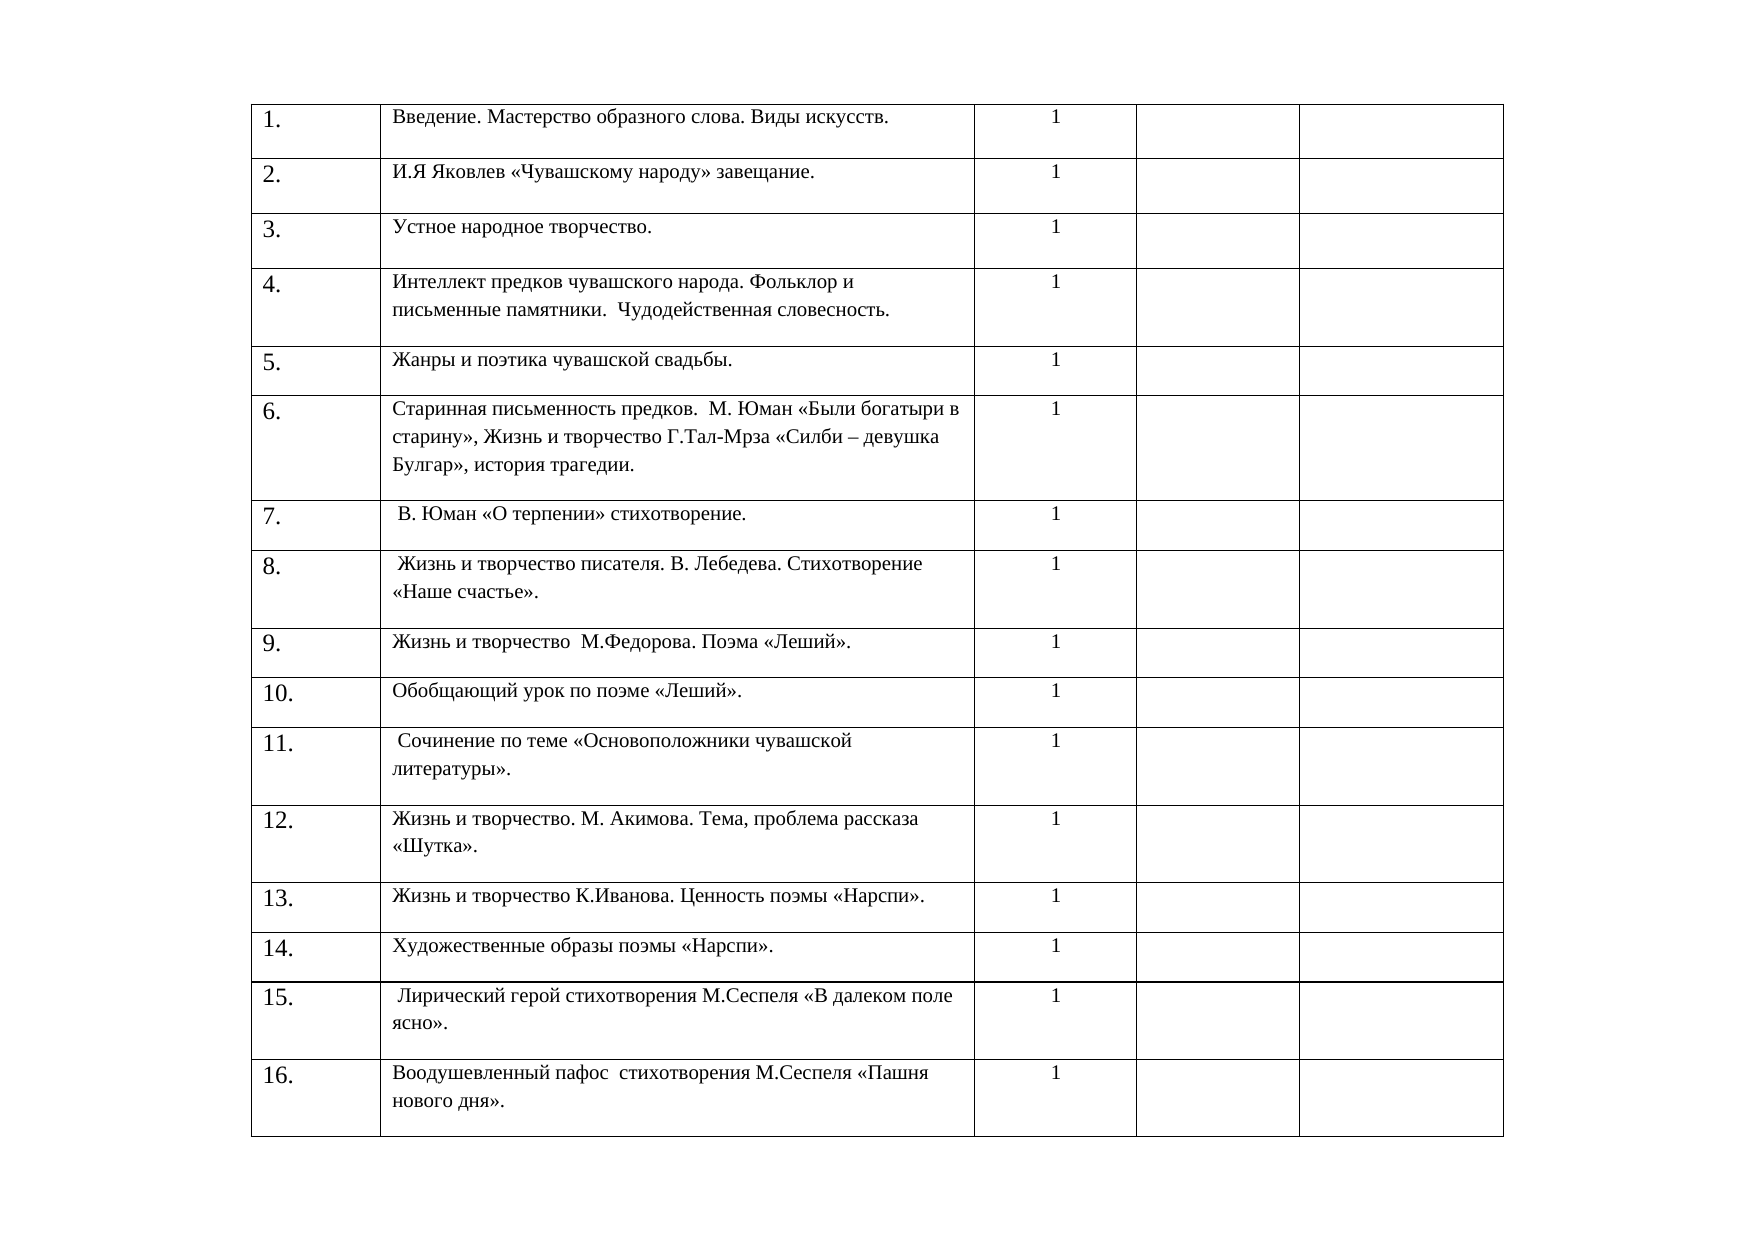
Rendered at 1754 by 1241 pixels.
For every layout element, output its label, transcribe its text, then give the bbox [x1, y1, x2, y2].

table_cell [252, 806, 380, 882]
table_cell Воодушевленный пафос стихотворения М.Сеспеля «Пашня нового дня». [381, 1060, 974, 1136]
table_cell [1300, 269, 1503, 346]
table_cell [1300, 501, 1503, 550]
table_cell Устное народное творчество. [381, 214, 974, 268]
table_cell 1 [975, 629, 1136, 677]
table_cell Жизнь и творчество. М. Акимова. Тема, проблема рассказа «Шутка». [381, 806, 974, 882]
table_cell [1300, 728, 1503, 804]
table_cell 1 [975, 396, 1136, 500]
table_cell [1300, 883, 1503, 932]
table_cell [252, 883, 380, 932]
table_cell Старинная письменность предков. М. Юман «Были богатыри в старину», Жизнь и творчество Г.Тал-Мрза «Силби – девушка Булгар», история трагедии. [381, 396, 974, 500]
table_cell [252, 629, 380, 677]
table_cell [1300, 159, 1503, 213]
table_cell Жанры и поэтика чувашской свадьбы. [381, 347, 974, 395]
table_cell [1137, 728, 1299, 804]
table_cell Жизнь и творчество писателя. В. Лебедева. Стихотворение «Наше счастье». [381, 551, 974, 627]
table_cell В. Юман «О терпении» стихотворение. [381, 501, 974, 550]
table_cell [1137, 396, 1299, 500]
table_cell [1300, 105, 1503, 158]
table_cell 1 [975, 678, 1136, 727]
table_cell [1300, 629, 1503, 677]
table_cell Введение. Мастерство образного слова. Виды искусств. [381, 105, 974, 158]
table_cell [1137, 269, 1299, 346]
table_cell [1137, 678, 1299, 727]
table_cell 1 [975, 347, 1136, 395]
table_cell Жизнь и творчество М.Федорова. Поэма «Леший». [381, 629, 974, 677]
table_cell Жизнь и творчество К.Иванова. Ценность поэмы «Нарспи». [381, 883, 974, 932]
table_cell Лирический герой стихотворения М.Сеспеля «В далеком поле ясно». [381, 983, 974, 1059]
table_cell [252, 214, 380, 268]
table_cell [1137, 806, 1299, 882]
table_cell [1137, 983, 1299, 1059]
table_cell 1 [975, 806, 1136, 882]
table_cell [252, 347, 380, 395]
table_cell [1300, 1060, 1503, 1136]
table_cell [1137, 551, 1299, 627]
table_cell [1137, 629, 1299, 677]
table_cell [252, 269, 380, 346]
table_cell 1 [975, 728, 1136, 804]
table_cell 1 [975, 883, 1136, 932]
table_cell [252, 933, 380, 981]
table_cell [1137, 883, 1299, 932]
table_cell [252, 105, 380, 158]
table_cell [252, 983, 380, 1059]
table_cell [1300, 551, 1503, 627]
table_cell [1137, 501, 1299, 550]
table_cell [1300, 933, 1503, 981]
table_cell [1300, 678, 1503, 727]
table_cell 1 [975, 105, 1136, 158]
table_cell [252, 678, 380, 727]
table_cell Обобщающий урок по поэме «Леший». [381, 678, 974, 727]
table_cell [1137, 159, 1299, 213]
table_cell И.Я Яковлев «Чувашскому народу» завещание. [381, 159, 974, 213]
table_cell [252, 551, 380, 627]
table_cell [252, 396, 380, 500]
table_cell [252, 728, 380, 804]
table_cell 1 [975, 501, 1136, 550]
table_cell [1300, 806, 1503, 882]
table_cell 1 [975, 933, 1136, 981]
table_cell 1 [975, 983, 1136, 1059]
table_cell [1137, 933, 1299, 981]
table_cell Интеллект предков чувашского народа. Фольклор и письменные памятники. Чудодейственная словесность. [381, 269, 974, 346]
table_cell [252, 1060, 380, 1136]
table_cell [1300, 347, 1503, 395]
table_cell [1137, 214, 1299, 268]
table_cell [252, 501, 380, 550]
table_cell 1 [975, 269, 1136, 346]
table_cell [1137, 105, 1299, 158]
table_cell [252, 159, 380, 213]
table_cell [1137, 347, 1299, 395]
table_cell [1300, 396, 1503, 500]
table_cell 1 [975, 1060, 1136, 1136]
table_cell 1 [975, 551, 1136, 627]
table_cell Художественные образы поэмы «Нарспи». [381, 933, 974, 981]
table_cell Сочинение по теме «Основоположники чувашской литературы». [381, 728, 974, 804]
table_cell 1 [975, 214, 1136, 268]
table_cell 1 [975, 159, 1136, 213]
table_cell [1300, 983, 1503, 1059]
table_cell [1300, 214, 1503, 268]
table_cell [1137, 1060, 1299, 1136]
